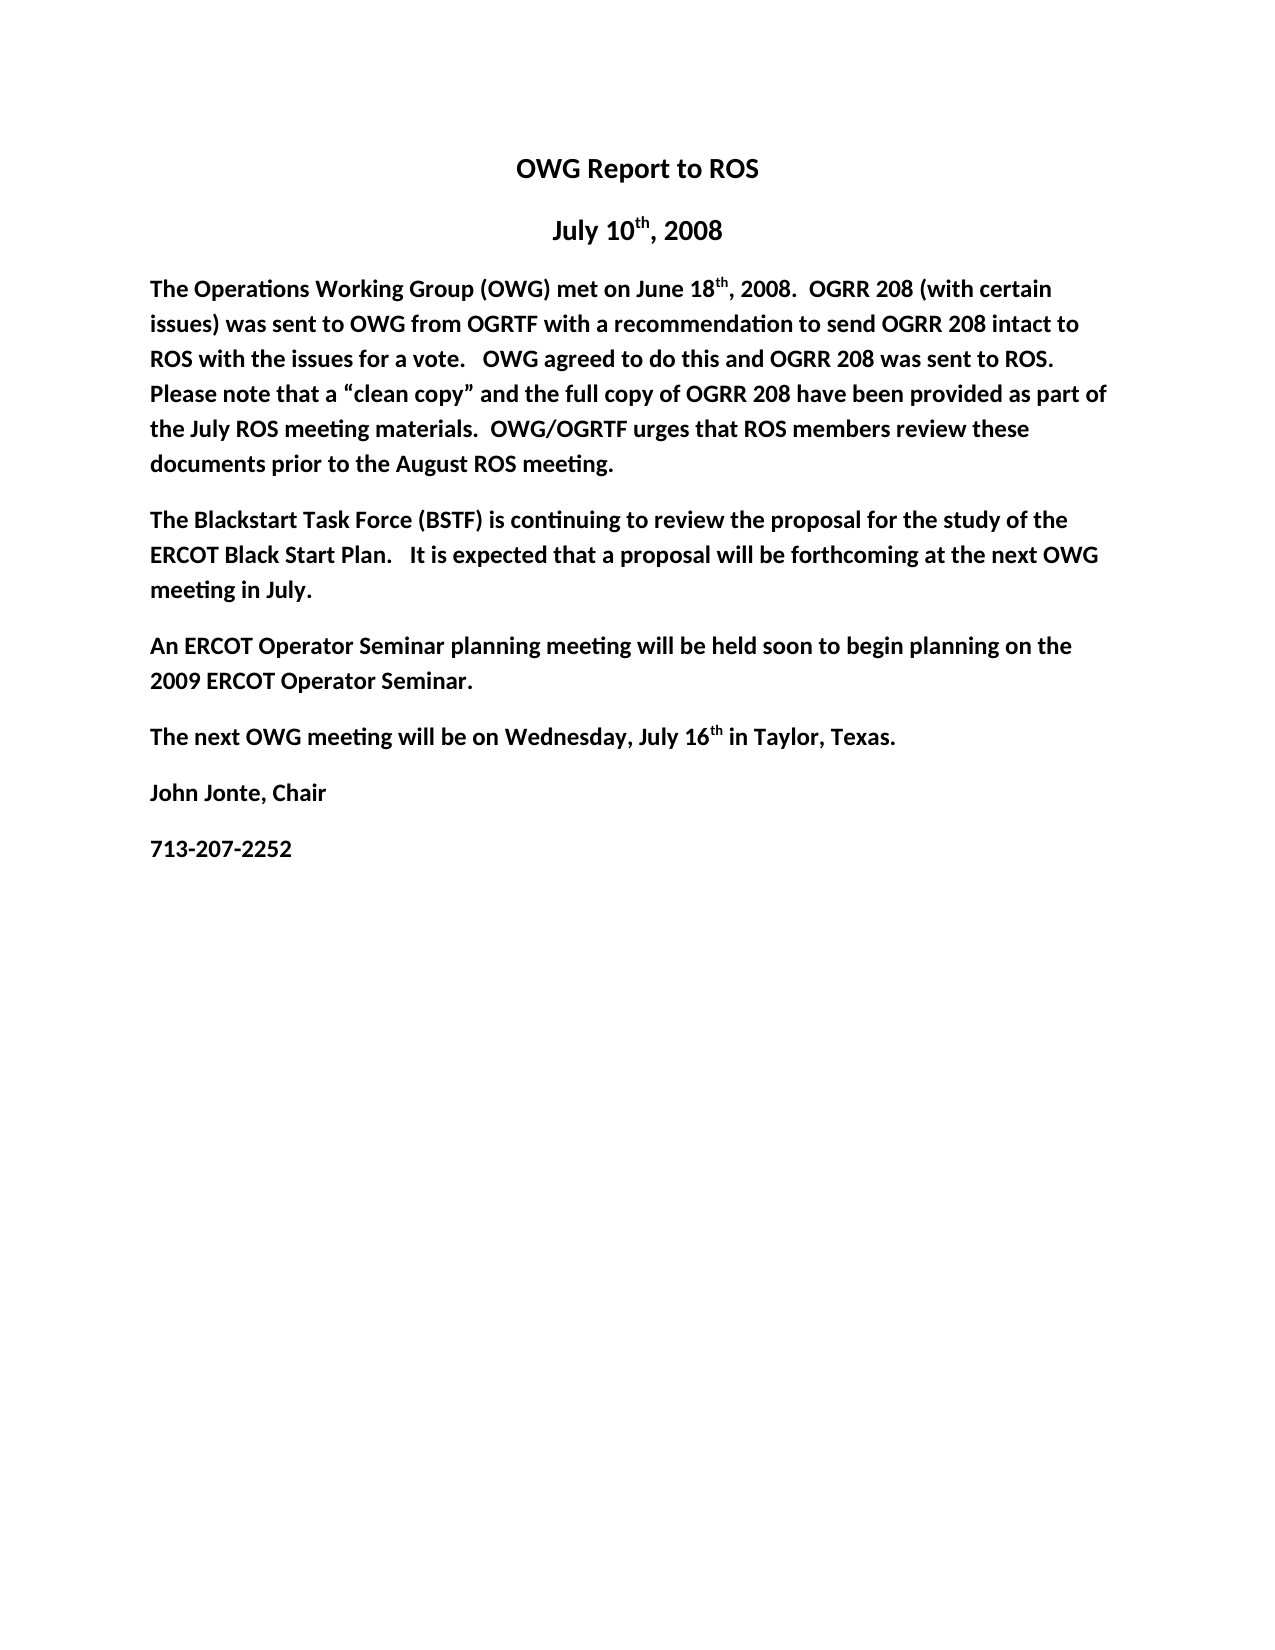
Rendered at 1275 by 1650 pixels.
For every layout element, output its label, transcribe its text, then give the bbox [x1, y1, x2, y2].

text The next OWG meeting will be on Wednesday, July 16th in Taylor, Texas. [150, 721, 1125, 752]
text July 10th, 2008 [150, 212, 1125, 247]
text OWG Report to ROS [150, 150, 1125, 186]
text The Operations Working Group (OWG) met on June 18th, 2008. OGRR 208 (with certain issues) was sent to OWG from OGRTF with a recommendation to send OGRR 208 intact to ROS with the issues for a vote. OWG agreed to do this and OGRR 208 was sent to ROS. Please note that a “clean copy” and the full copy of OGRR 208 have been provided as part of the July ROS meeting materials. OWG/OGRTF urges that ROS members review these documents prior to the August ROS meeting. [150, 273, 1125, 479]
text 713-207-2252 [150, 833, 1125, 863]
text John Jonte, Chair [150, 777, 1125, 807]
text An ERCOT Operator Seminar planning meeting will be held soon to begin planning on the 2009 ERCOT Operator Seminar. [150, 630, 1125, 696]
text The Blackstart Task Force (BSTF) is continuing to review the proposal for the study of the ERCOT Black Start Plan. It is expected that a proposal will be forthcoming at the next OWG meeting in July. [150, 504, 1125, 605]
